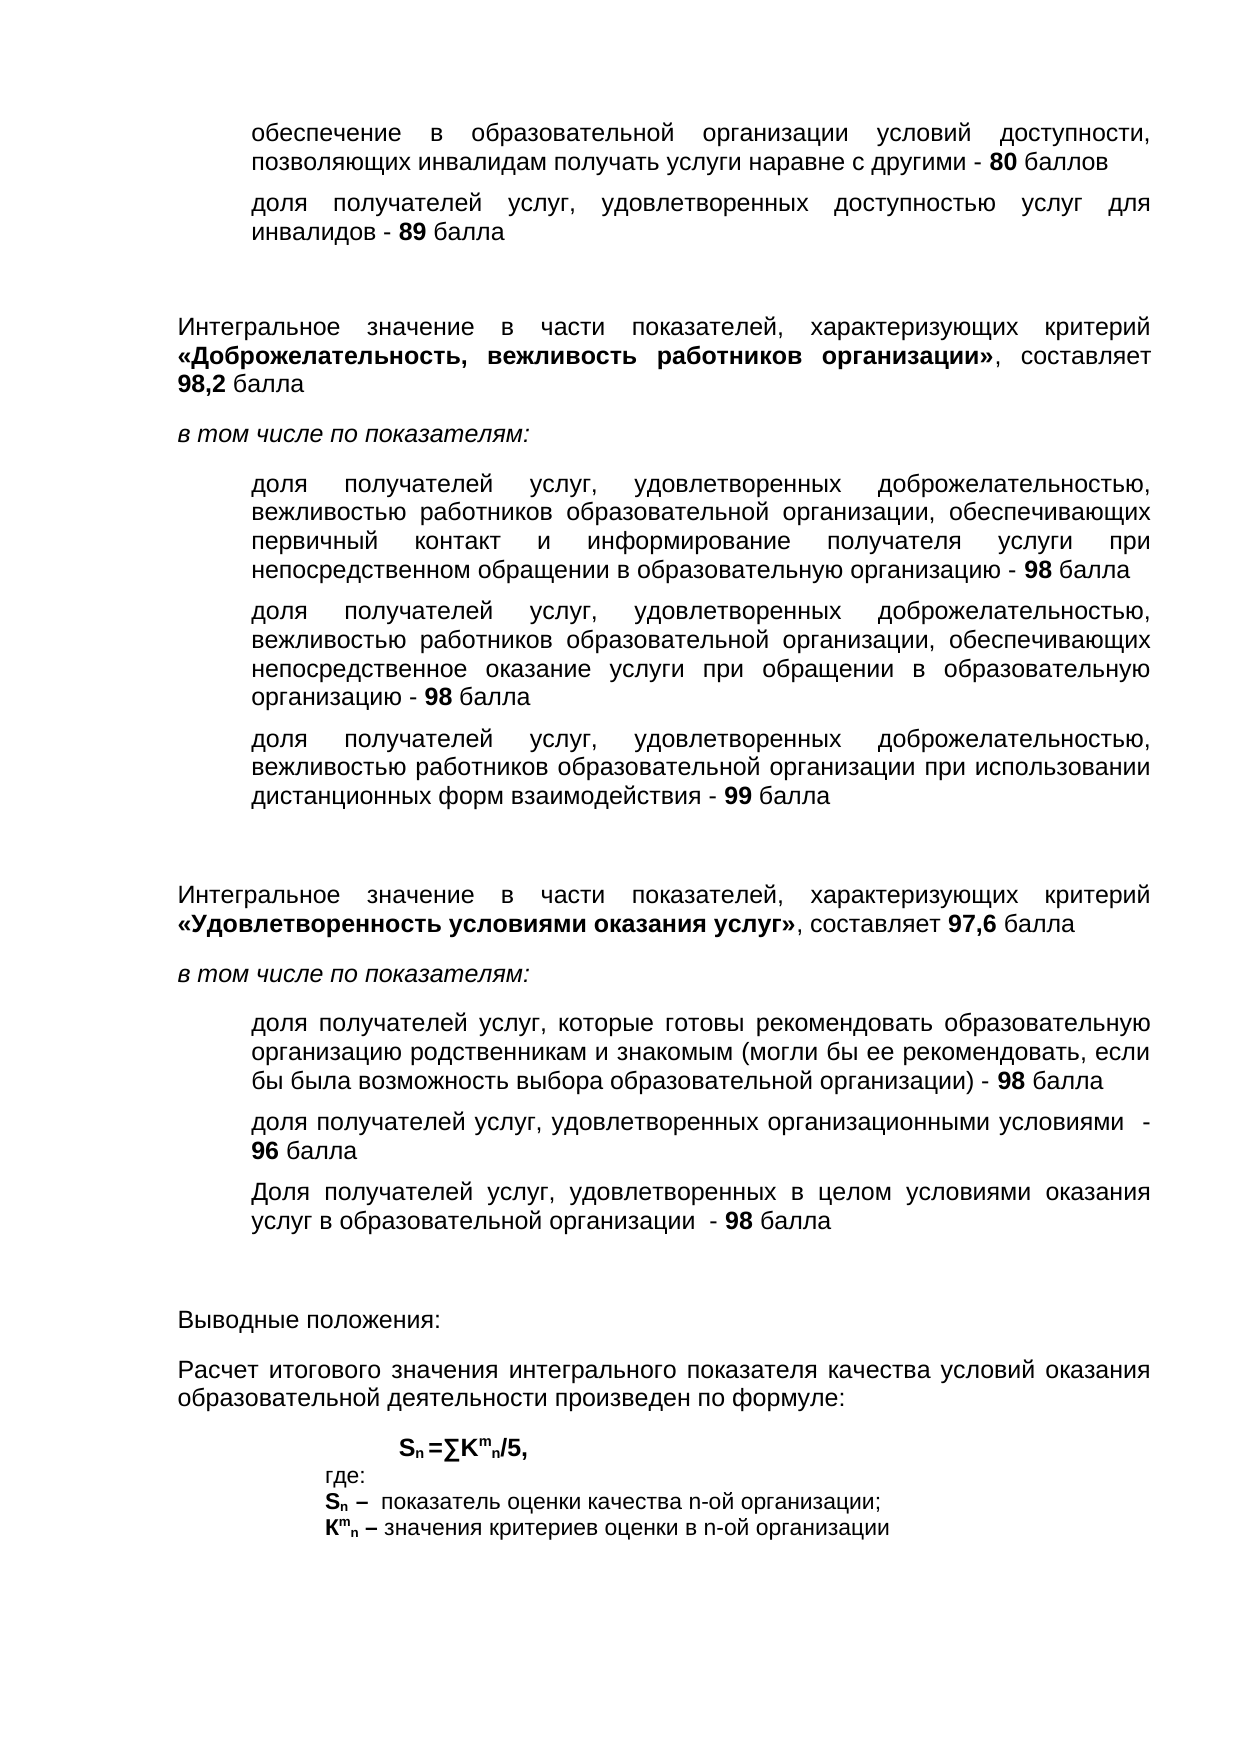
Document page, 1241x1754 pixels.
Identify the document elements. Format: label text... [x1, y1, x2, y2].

text Интегральное значение в части показателей, характеризующих критерий «Удовлетворенность условиями оказания услуг», составляет 97,6 балла [177, 880, 1152, 938]
text доля получателей услуг, удовлетворенных доброжелательностью, вежливостью работников образовательной организации при использовании дистанционных форм взаимодействия - 99 балла [251, 723, 1152, 810]
text Расчет итогового значения интегрального показателя качества условий оказания образовательной деятельности произведен по формуле: [177, 1354, 1152, 1412]
text в том числе по показателям: [177, 419, 1152, 448]
text Доля получателей услуг, удовлетворенных в целом условиями оказания услуг в образовательной организации - 98 балла [251, 1177, 1152, 1234]
text доля получателей услуг, которые готовы рекомендовать образовательную организацию родственникам и знакомым (могли бы ее рекомендовать, если бы была возможность выбора образовательной организации) - 98 балла [251, 1008, 1152, 1094]
text Интегральное значение в части показателей, характеризующих критерий «Доброжелательность, вежливость работников организации», составляет 98,2 балла [177, 312, 1152, 398]
text доля получателей услуг, удовлетворенных доступностью услуг для инвалидов - 89 балла [251, 188, 1152, 246]
text Sn – показатель оценки качества n-ой организации; [325, 1488, 1152, 1514]
text доля получателей услуг, удовлетворенных доброжелательностью, вежливостью работников образовательной организации, обеспечивающих первичный контакт и информирование получателя услуги при непосредственном обращении в образовательную организацию - 98 балла [251, 468, 1152, 583]
text Кmn – значения критериев оценки в n-ой организации [325, 1514, 1152, 1541]
text доля получателей услуг, удовлетворенных организационными условиями - 96 балла [251, 1107, 1152, 1164]
text обеспечение в образовательной организации условий доступности, позволяющих инвалидам получать услуги наравне с другими - 80 баллов [251, 118, 1152, 176]
text в том числе по показателям: [177, 959, 1152, 987]
text где: [325, 1462, 1152, 1488]
text Sn =∑Kmn/5, [398, 1433, 1152, 1462]
text доля получателей услуг, удовлетворенных доброжелательностью, вежливостью работников образовательной организации, обеспечивающих непосредственное оказание услуги при обращении в образовательную организацию - 98 балла [251, 596, 1152, 711]
text Выводные положения: [177, 1305, 1152, 1334]
